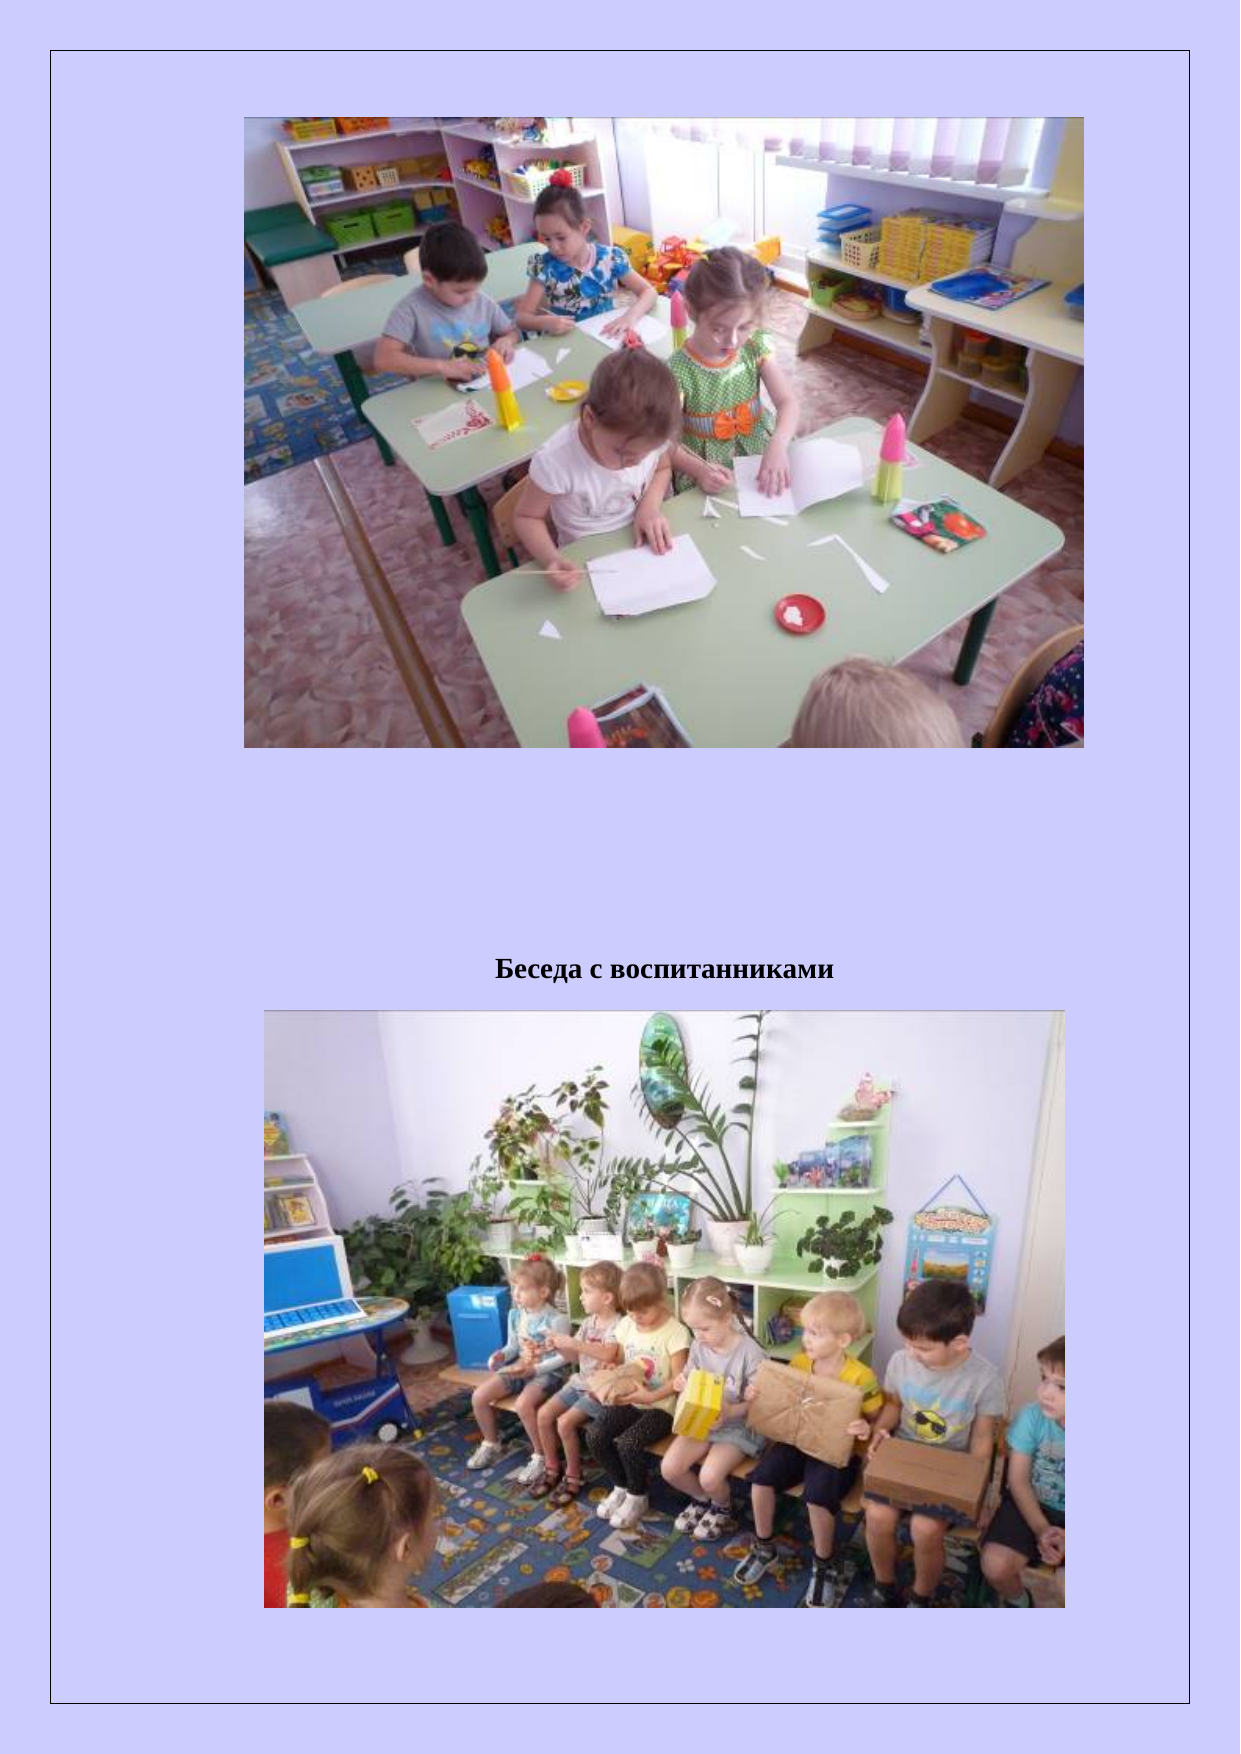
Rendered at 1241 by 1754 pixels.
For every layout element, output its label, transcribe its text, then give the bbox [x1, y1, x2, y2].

picture [264, 1010, 1065, 1608]
picture [244, 117, 1084, 748]
text Беседа с воспитанниками [177, 951, 1152, 984]
